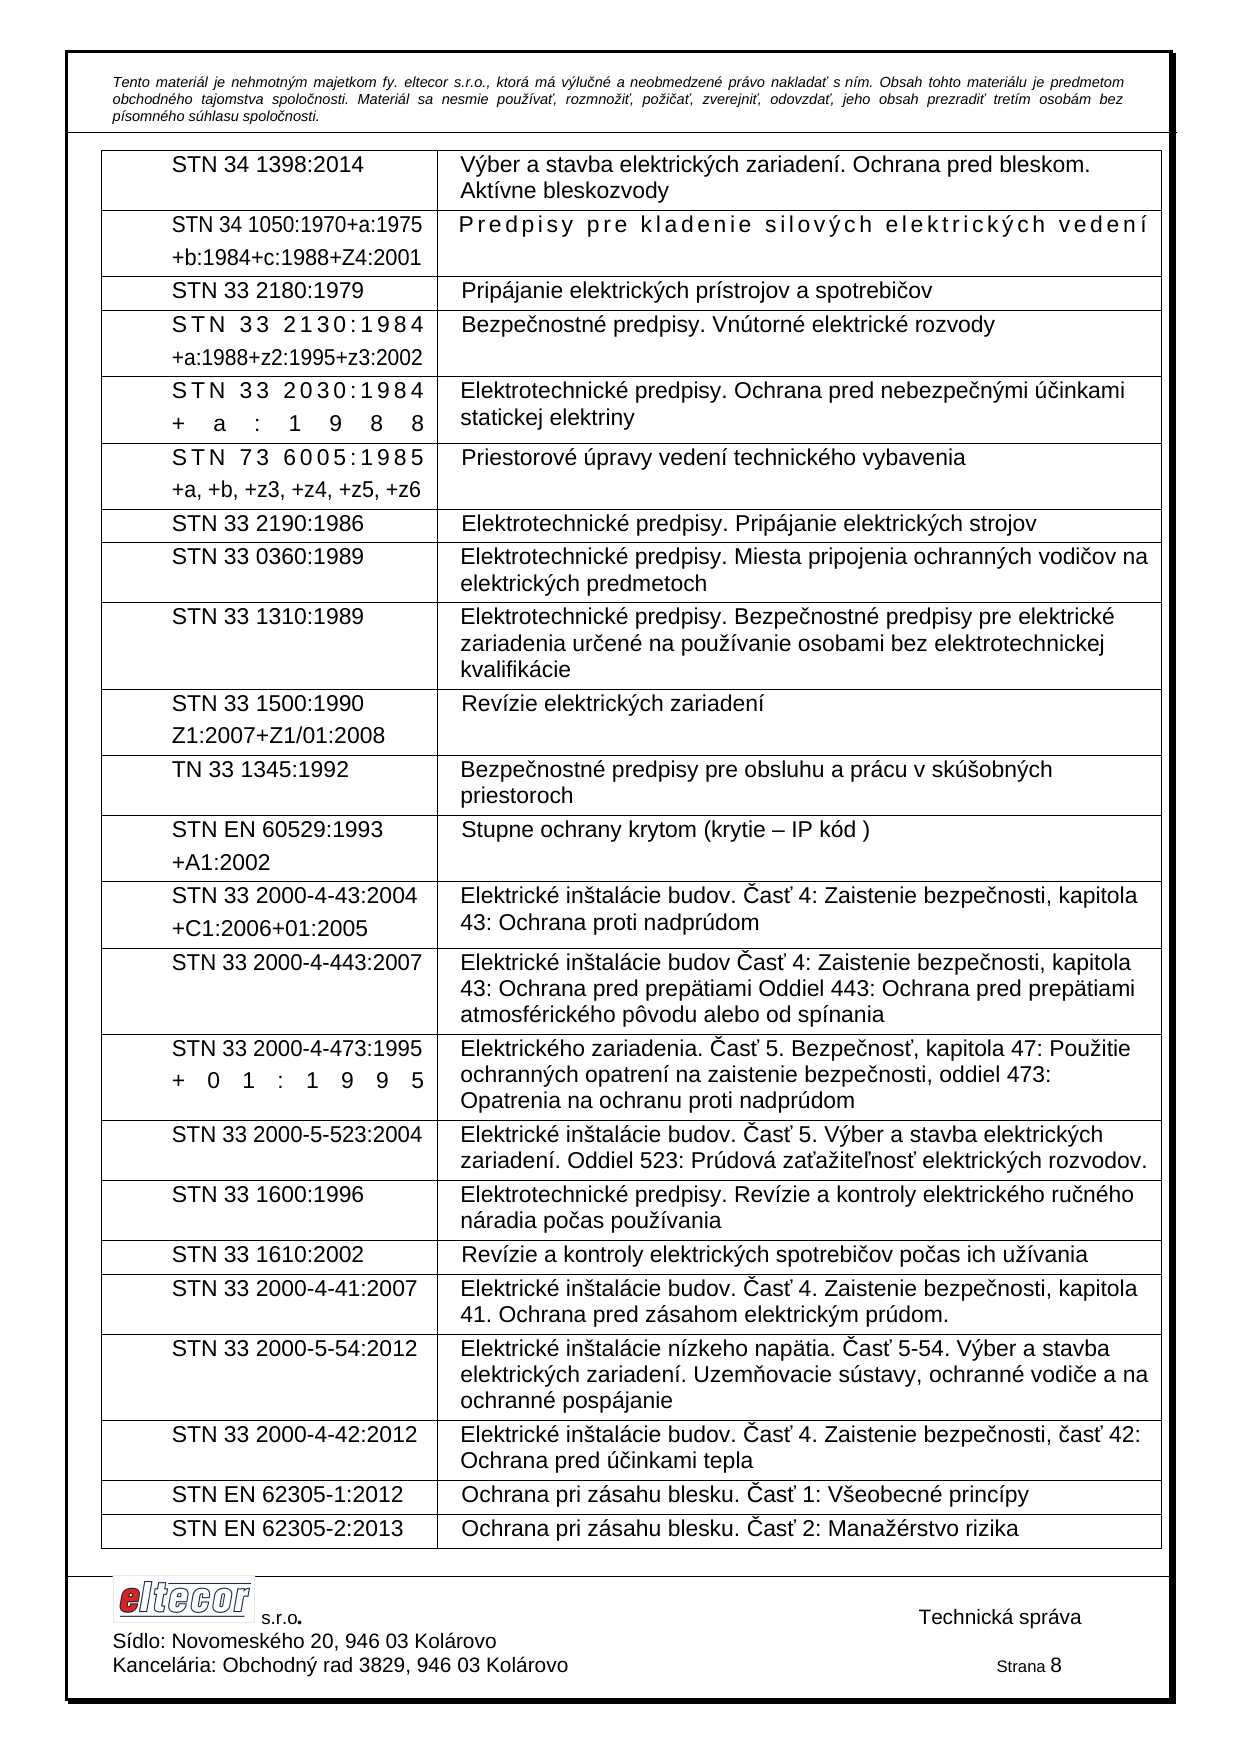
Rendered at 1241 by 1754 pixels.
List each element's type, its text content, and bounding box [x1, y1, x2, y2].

table_cell Elektrotechnické predpisy. Revízie a kontroly elektrického ručného náradia počas používania [438, 1181, 1161, 1240]
table_cell STN 34 1050:1970+a:1975 +b:1984+c:1988+Z4:2001 [102, 211, 437, 276]
table_cell STN 33 1600:1996 [102, 1181, 437, 1240]
table_cell Ochrana pri zásahu blesku. Časť 1: Všeobecné princípy [438, 1481, 1161, 1514]
table_cell STN 33 2000-4-43:2004 +C1:2006+01:2005 [102, 882, 437, 947]
table_cell STN 33 1310:1989 [102, 603, 437, 689]
table_cell STN 33 2190:1986 [102, 510, 437, 542]
table_cell Elektrického zariadenia. Časť 5. Bezpečnosť, kapitola 47: Použitie ochranných opatrení na zaistenie bezpečnosti, oddiel 473: Opatrenia na ochranu proti nadprúdom [438, 1035, 1161, 1120]
table_cell Stupne ochrany krytom (krytie – IP kód ) [438, 816, 1161, 881]
table_cell Predpisy pre kladenie silových elektrických vedení [438, 211, 1161, 276]
table_cell STN EN 62305-1:2012 [102, 1481, 437, 1514]
table_cell STN 33 2000-4-42:2012 [102, 1421, 437, 1480]
table_cell Elektrotechnické predpisy. Ochrana pred nebezpečnými účinkami statickej elektriny [438, 377, 1161, 442]
table_cell STN 33 2000-5-523:2004 [102, 1121, 437, 1180]
table_cell STN 33 2000-4-41:2007 [102, 1275, 437, 1334]
table_cell STN EN 60529:1993 +A1:2002 [102, 816, 437, 881]
table_cell STN EN 62305-2:2013 [102, 1515, 437, 1547]
table_cell STN 73 6005:1985 +a, +b, +z3, +z4, +z5, +z6 [102, 444, 437, 509]
table_cell Elektrotechnické predpisy. Bezpečnostné predpisy pre elektrické zariadenia určené na používanie osobami bez elektrotechnickej kvalifikácie [438, 603, 1161, 689]
table_cell Elektrické inštalácie budov Časť 4: Zaistenie bezpečnosti, kapitola 43: Ochrana pred prepätiami Oddiel 443: Ochrana pred prepätiami atmosférického pôvodu alebo od spínania [438, 949, 1161, 1034]
table_cell STN 33 2000-4-473:1995 +01:1995 [102, 1035, 437, 1120]
table_cell Elektrické inštalácie budov. Časť 4. Zaistenie bezpečnosti, kapitola 41. Ochrana pred zásahom elektrickým prúdom. [438, 1275, 1161, 1334]
table_cell Ochrana pri zásahu blesku. Časť 2: Manažérstvo rizika [438, 1515, 1161, 1547]
table_cell STN 33 2000-5-54:2012 [102, 1335, 437, 1420]
table_cell TN 33 1345:1992 [102, 756, 437, 815]
table_cell Elektrické inštalácie budov. Časť 4: Zaistenie bezpečnosti, kapitola 43: Ochrana proti nadprúdom [438, 882, 1161, 947]
table_cell STN 33 2180:1979 [102, 277, 437, 310]
table_cell STN 34 1398:2014 [102, 151, 437, 210]
table_cell Elektrické inštalácie budov. Časť 4. Zaistenie bezpečnosti, časť 42: Ochrana pred účinkami tepla [438, 1421, 1161, 1480]
picture [112, 1574, 256, 1624]
table_cell Výber a stavba elektrických zariadení. Ochrana pred bleskom. Aktívne bleskozvody [438, 151, 1161, 210]
table_cell Bezpečnostné predpisy pre obsluhu a prácu v skúšobných priestoroch [438, 756, 1161, 815]
table_cell Priestorové úpravy vedení technického vybavenia [438, 444, 1161, 509]
table_cell STN 33 0360:1989 [102, 543, 437, 602]
table_cell STN 33 1500:1990 Z1:2007+Z1/01:2008 [102, 690, 437, 755]
table_cell STN 33 2130:1984 +a:1988+z2:1995+z3:2002 [102, 311, 437, 376]
table_cell Elektrické inštalácie nízkeho napätia. Časť 5-54. Výber a stavba elektrických zariadení. Uzemňovacie sústavy, ochranné vodiče a na ochranné pospájanie [438, 1335, 1161, 1420]
table_cell Bezpečnostné predpisy. Vnútorné elektrické rozvody [438, 311, 1161, 376]
table_cell STN 33 1610:2002 [102, 1241, 437, 1274]
table_cell Elektrické inštalácie budov. Časť 5. Výber a stavba elektrických zariadení. Oddiel 523: Prúdová zaťažiteľnosť elektrických rozvodov. [438, 1121, 1161, 1180]
table_cell Elektrotechnické predpisy. Miesta pripojenia ochranných vodičov na elektrických predmetoch [438, 543, 1161, 602]
table_cell Revízie a kontroly elektrických spotrebičov počas ich užívania [438, 1241, 1161, 1274]
table_cell STN 33 2030:1984 +a:1988 [102, 377, 437, 442]
table_cell Pripájanie elektrických prístrojov a spotrebičov [438, 277, 1161, 310]
table_cell Elektrotechnické predpisy. Pripájanie elektrických strojov [438, 510, 1161, 542]
table_cell Revízie elektrických zariadení [438, 690, 1161, 755]
table_cell STN 33 2000-4-443:2007 [102, 949, 437, 1034]
